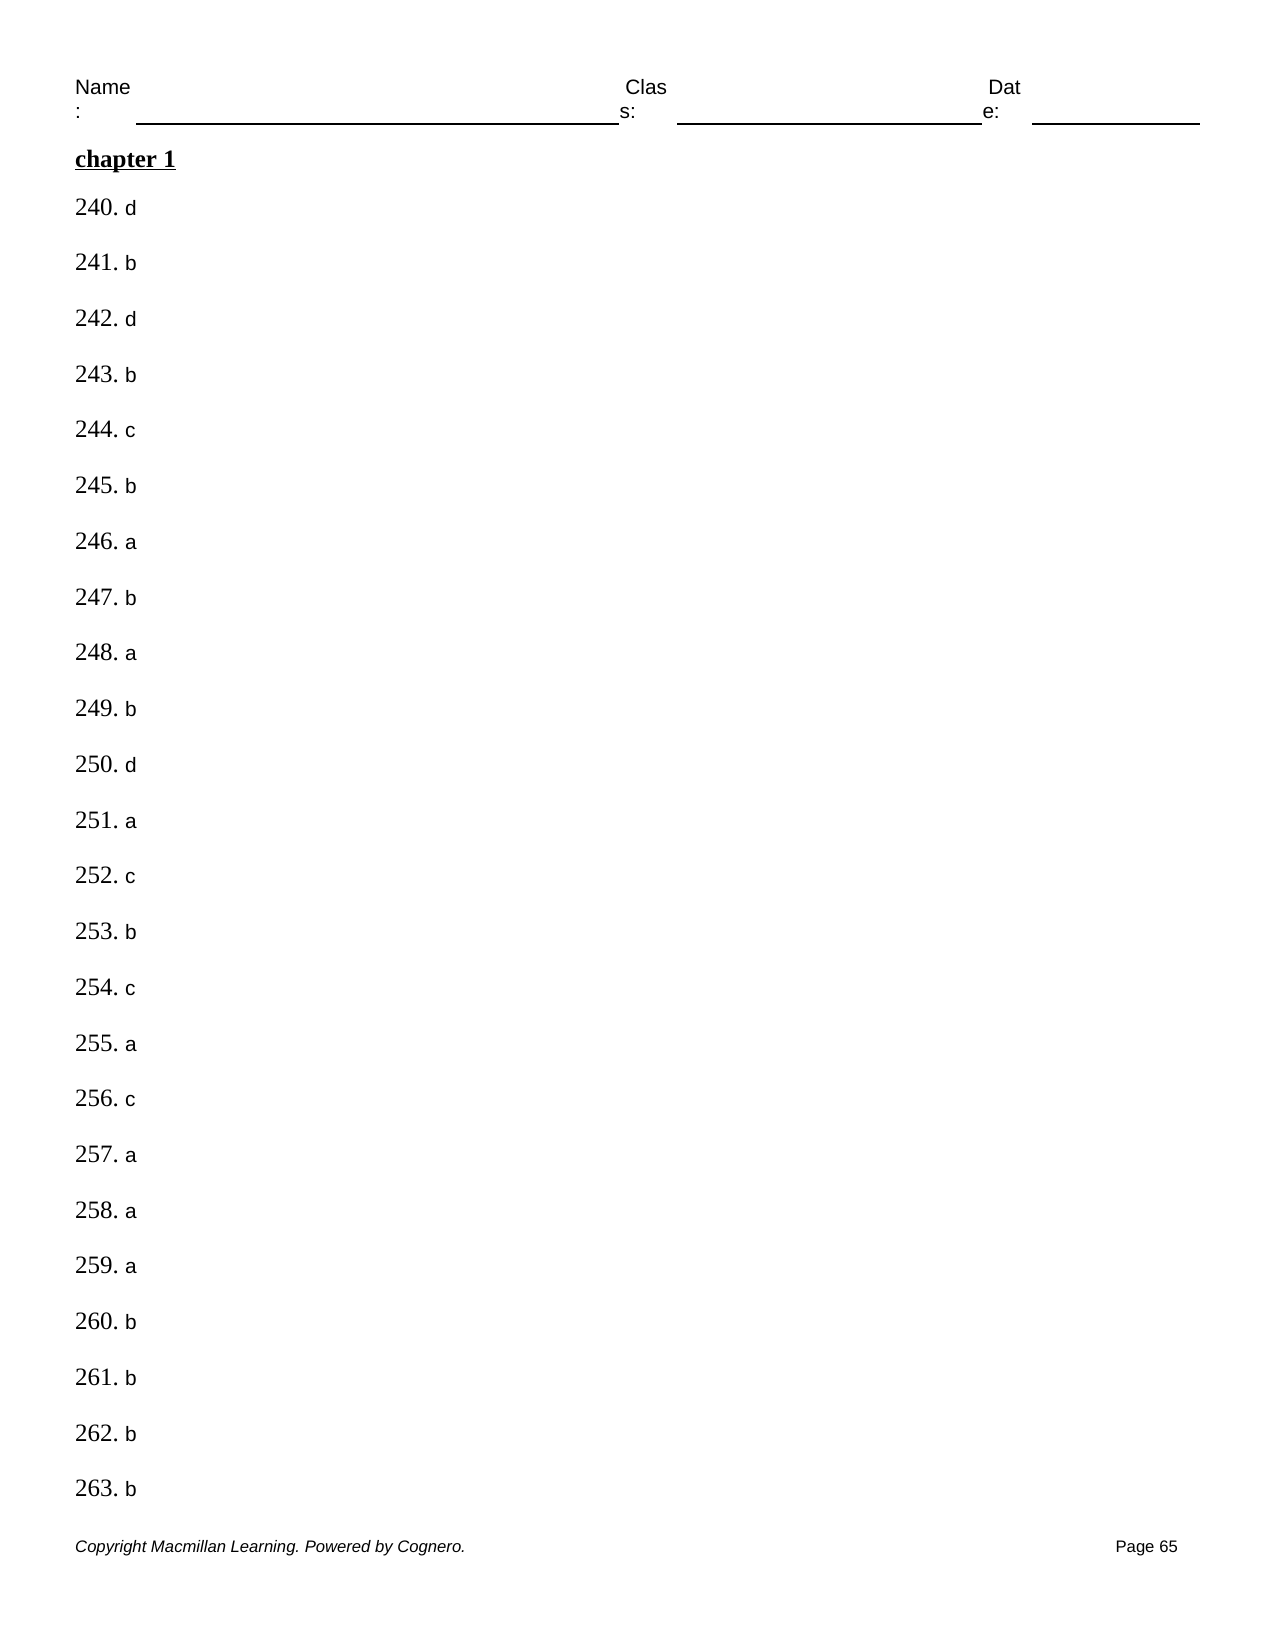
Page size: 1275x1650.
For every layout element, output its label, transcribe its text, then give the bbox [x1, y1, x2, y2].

table_header 263. b [75, 1474, 1200, 1502]
table_header 262. b [75, 1418, 1200, 1446]
table_header 259. a [75, 1251, 1200, 1279]
table_header 248. a [75, 638, 1200, 666]
table_header 260. b [75, 1306, 1200, 1335]
table_header 240. d [75, 192, 1200, 220]
table_header 253. b [75, 916, 1200, 945]
table_header 241. b [75, 248, 1200, 276]
table_header 252. c [75, 860, 1200, 889]
table_header 249. b [75, 693, 1200, 722]
table_header 257. a [75, 1139, 1200, 1168]
table_header 250. d [75, 749, 1200, 778]
table_header 258. a [75, 1195, 1200, 1223]
table_header 242. d [75, 303, 1200, 332]
table_header 244. c [75, 415, 1200, 443]
table_header 245. b [75, 470, 1200, 499]
table_header 254. c [75, 972, 1200, 1001]
table_header 246. a [75, 526, 1200, 555]
table_header 255. a [75, 1028, 1200, 1056]
table_header 261. b [75, 1362, 1200, 1391]
table_header 247. b [75, 582, 1200, 611]
table_header 256. c [75, 1083, 1200, 1112]
table_header 243. b [75, 359, 1200, 388]
table_header 251. a [75, 805, 1200, 833]
